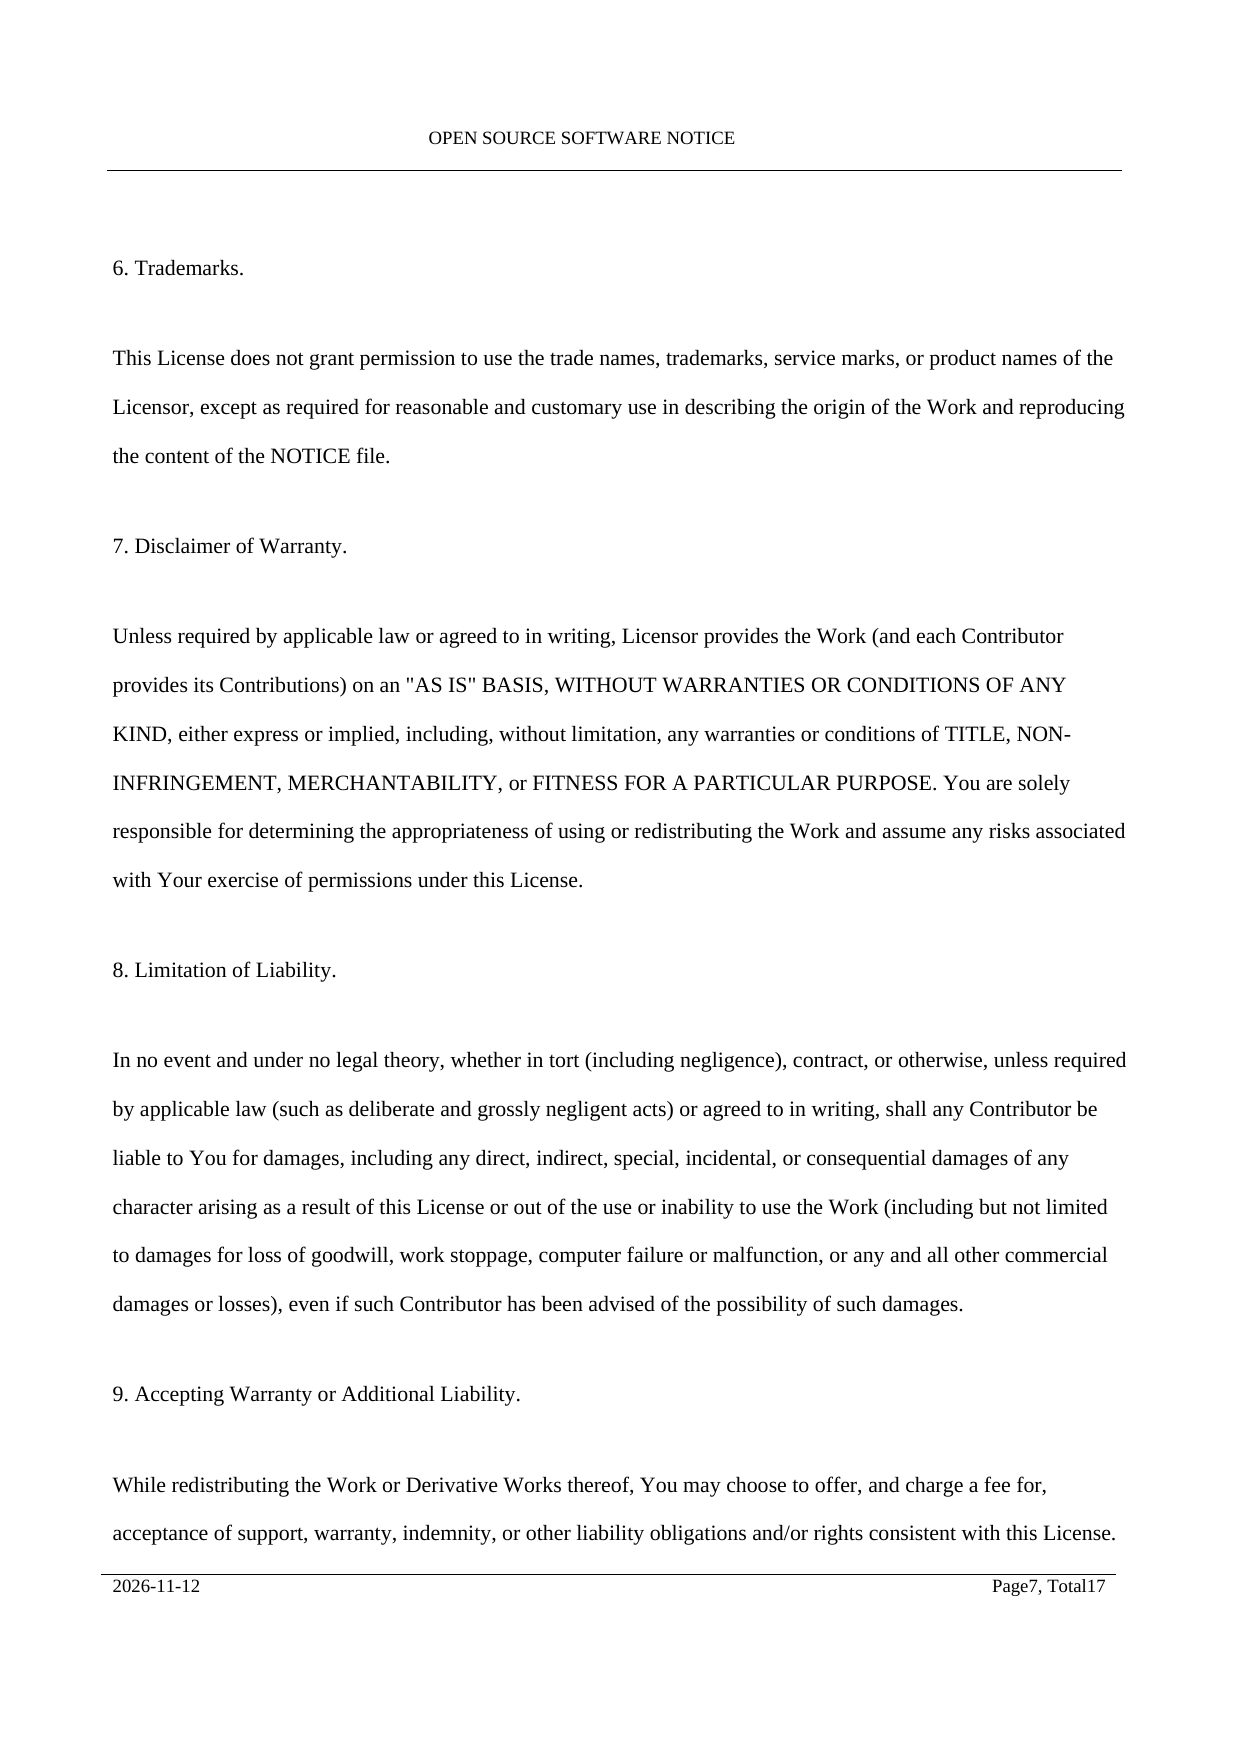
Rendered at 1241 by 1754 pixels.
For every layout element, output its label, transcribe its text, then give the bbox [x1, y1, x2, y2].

text In no event and under no legal theory, whether in tort (including negligence), contract, or otherwise, unless required by applicable law (such as deliberate and grossly negligent acts) or agreed to in writing, shall any Contributor be liable to You for damages, including any direct, indirect, special, incidental, or consequential damages of any character arising as a result of this License or out of the use or inability to use the Work (including but not limited to damages for loss of goodwill, work stoppage, computer failure or malfunction, or any and all other commercial damages or losses), even if such Contributor has been advised of the possibility of such damages. [112, 1044, 1128, 1320]
text 8. Limitation of Liability. [112, 953, 1128, 986]
text Unless required by applicable law or agreed to in writing, Licensor provides the Work (and each Contributor provides its Contributions) on an "AS IS" BASIS, WITHOUT WARRANTIES OR CONDITIONS OF ANY KIND, either express or implied, including, without limitation, any warranties or conditions of TITLE, NON-INFRINGEMENT, MERCHANTABILITY, or FITNESS FOR A PARTICULAR PURPOSE. You are solely responsible for determining the appropriateness of using or redistributing the Work and assume any risks associated with Your exercise of permissions under this License. [112, 619, 1128, 896]
text 6. Trademarks. [112, 251, 1128, 284]
text 9. Accepting Warranty or Additional Liability. [112, 1378, 1128, 1410]
text 7. Disclaimer of Warranty. [112, 529, 1128, 562]
text This License does not grant permission to use the trade names, trademarks, service marks, or product names of the Licensor, except as required for reasonable and customary use in describing the origin of the Work and reproducing the content of the NOTICE file. [112, 342, 1128, 472]
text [112, 1468, 1128, 1549]
